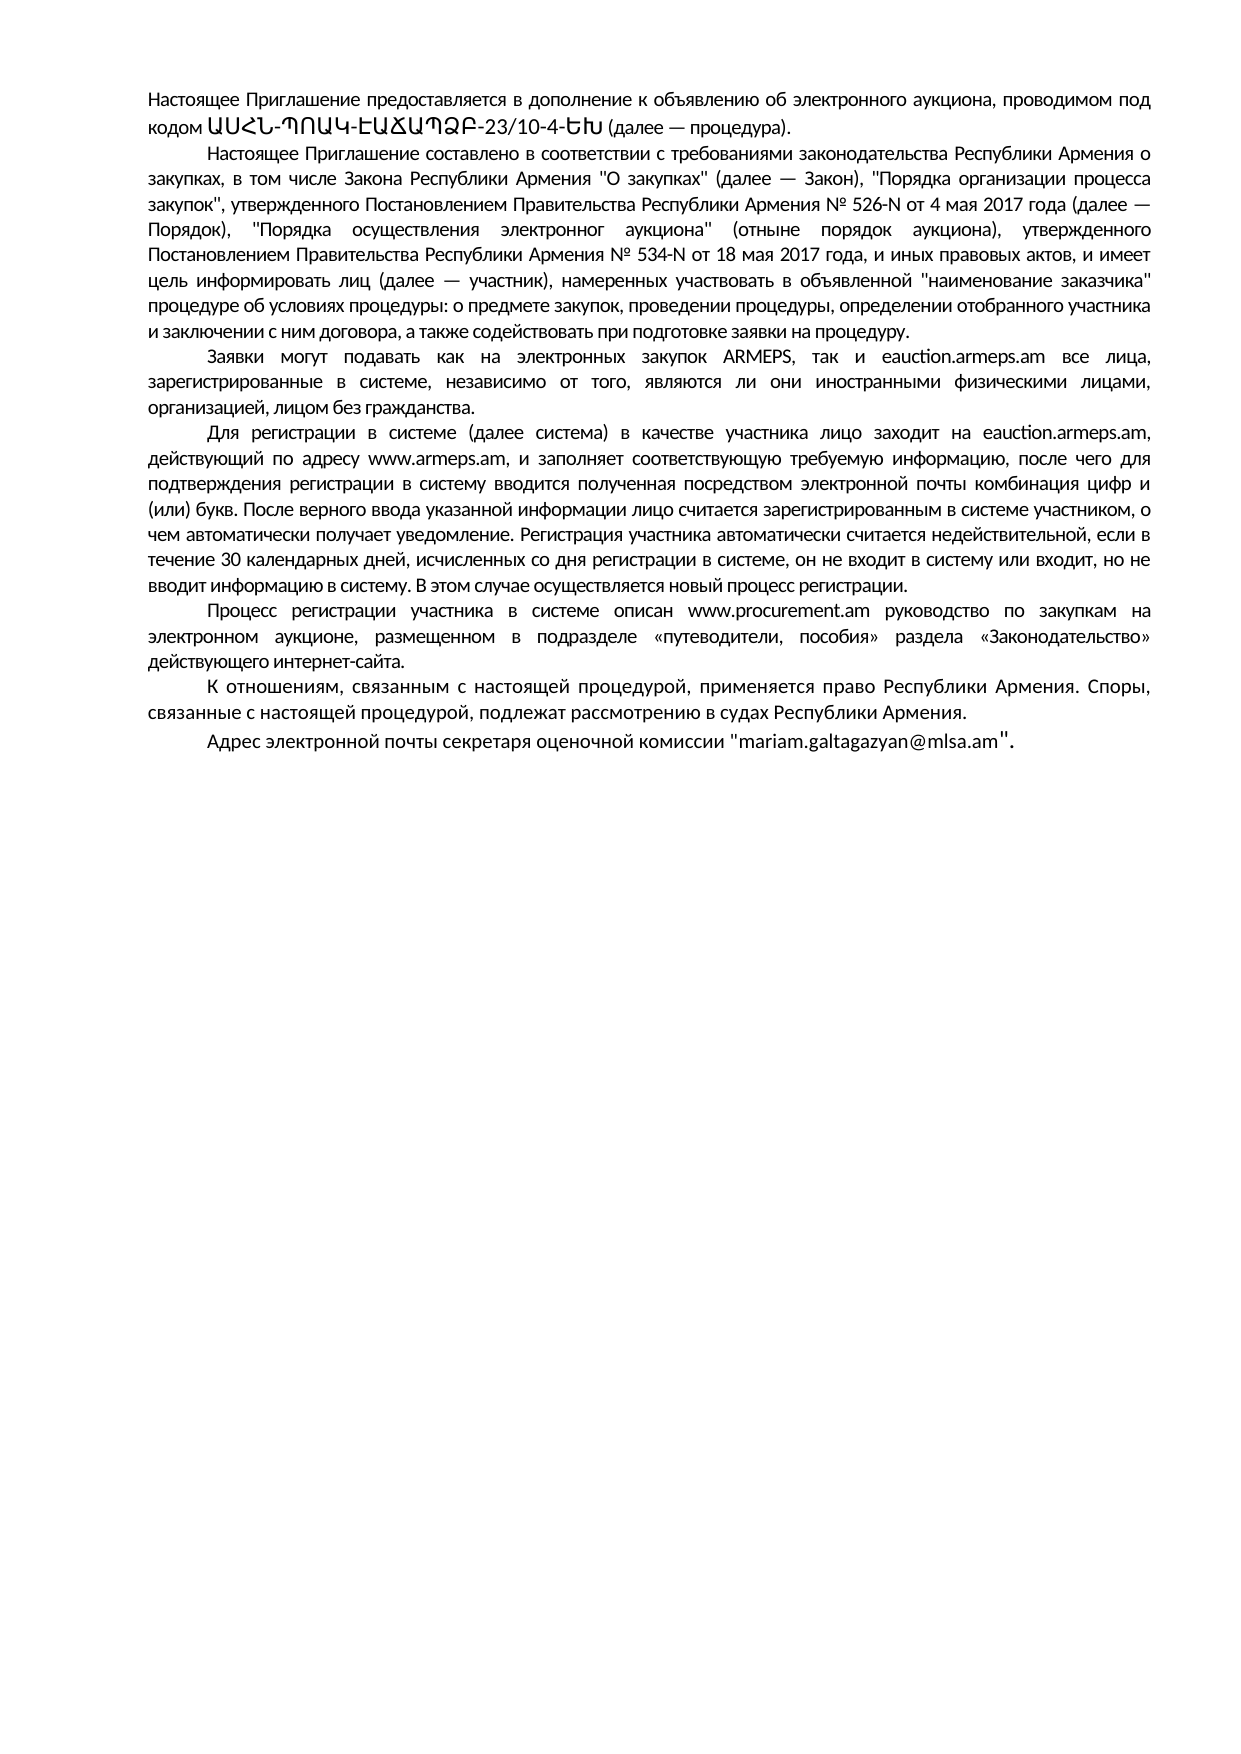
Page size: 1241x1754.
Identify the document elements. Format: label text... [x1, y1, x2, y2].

text Настоящее Приглашение составлено в соответствии с требованиями законодательства Республики Армения о закупках, в том числе Закона Республики Армения "О закупках" (далее — Закон), "Порядка организации процесса закупок", утвержденного Постановлением Правительства Республики Армения № 526-N от 4 мая 2017 года (далее — Порядок), "Порядка осуществления электронног аукциона" (отныне порядок аукциона), утвержденного Постановлением Правительства Республики Армения № 534-N от 18 мая 2017 года, и иных правовых актов, и имеет цель информировать лиц (далее — участник), намеренных участвовать в объявленной "наименование заказчика" процедуре об условиях процедуры: о предмете закупок, проведении процедуры, определении отобранного участника и заключении с ним договора, а также содействовать при подготовке заявки на процедуру. [148, 140, 1152, 343]
text Адрес электронной почты секретаря оценочной комиссии "mariam.galtagazyan@mlsa.am". [148, 724, 1152, 755]
text Настоящее Приглашение предоставляется в дополнение к объявлению об электронного аукциона, проводимом под кодом ԱՍՀՆ-ՊՈԱԿ-ԷԱՃԱՊՁԲ-23/10-4-ԵԽ (далее — процедура). [148, 86, 1152, 140]
text Для регистрации в системе (далее система) в качестве участника лицо заходит на eauction.armeps.am, действующий по адресу www.armeps.am, и заполняет соответствующую требуемую информацию, после чего для подтверждения регистрации в систему вводится полученная посредством электронной почты комбинация цифр и (или) букв. После верного ввода указанной информации лицо считается зарегистрированным в системе участником, о чем автоматически получает уведомление. Регистрация участника автоматически считается недействительной, если в течение 30 календарных дней, исчисленных со дня регистрации в системе, он не входит в систему или входит, но не вводит информацию в систему. В этом случае осуществляется новый процесс регистрации. [148, 419, 1152, 597]
text Процесс регистрации участника в системе описан www.procurement.am руководство по закупкам на электронном аукционе, размещенном в подразделе «путеводители, пособия» раздела «Законодательство» действующего интернет-сайта. [148, 597, 1152, 674]
text Заявки могут подавать как на электронных закупок ARMEPS, так и eauction.armeps.am все лица, зарегистрированные в системе, независимо от того, являются ли они иностранными физическими лицами, организацией, лицом без гражданства. [148, 343, 1152, 419]
text К отношениям, связанным с настоящей процедурой, применяется право Республики Армения. Споры, связанные с настоящей процедурой, подлежат рассмотрению в судах Республики Армения. [148, 674, 1152, 724]
